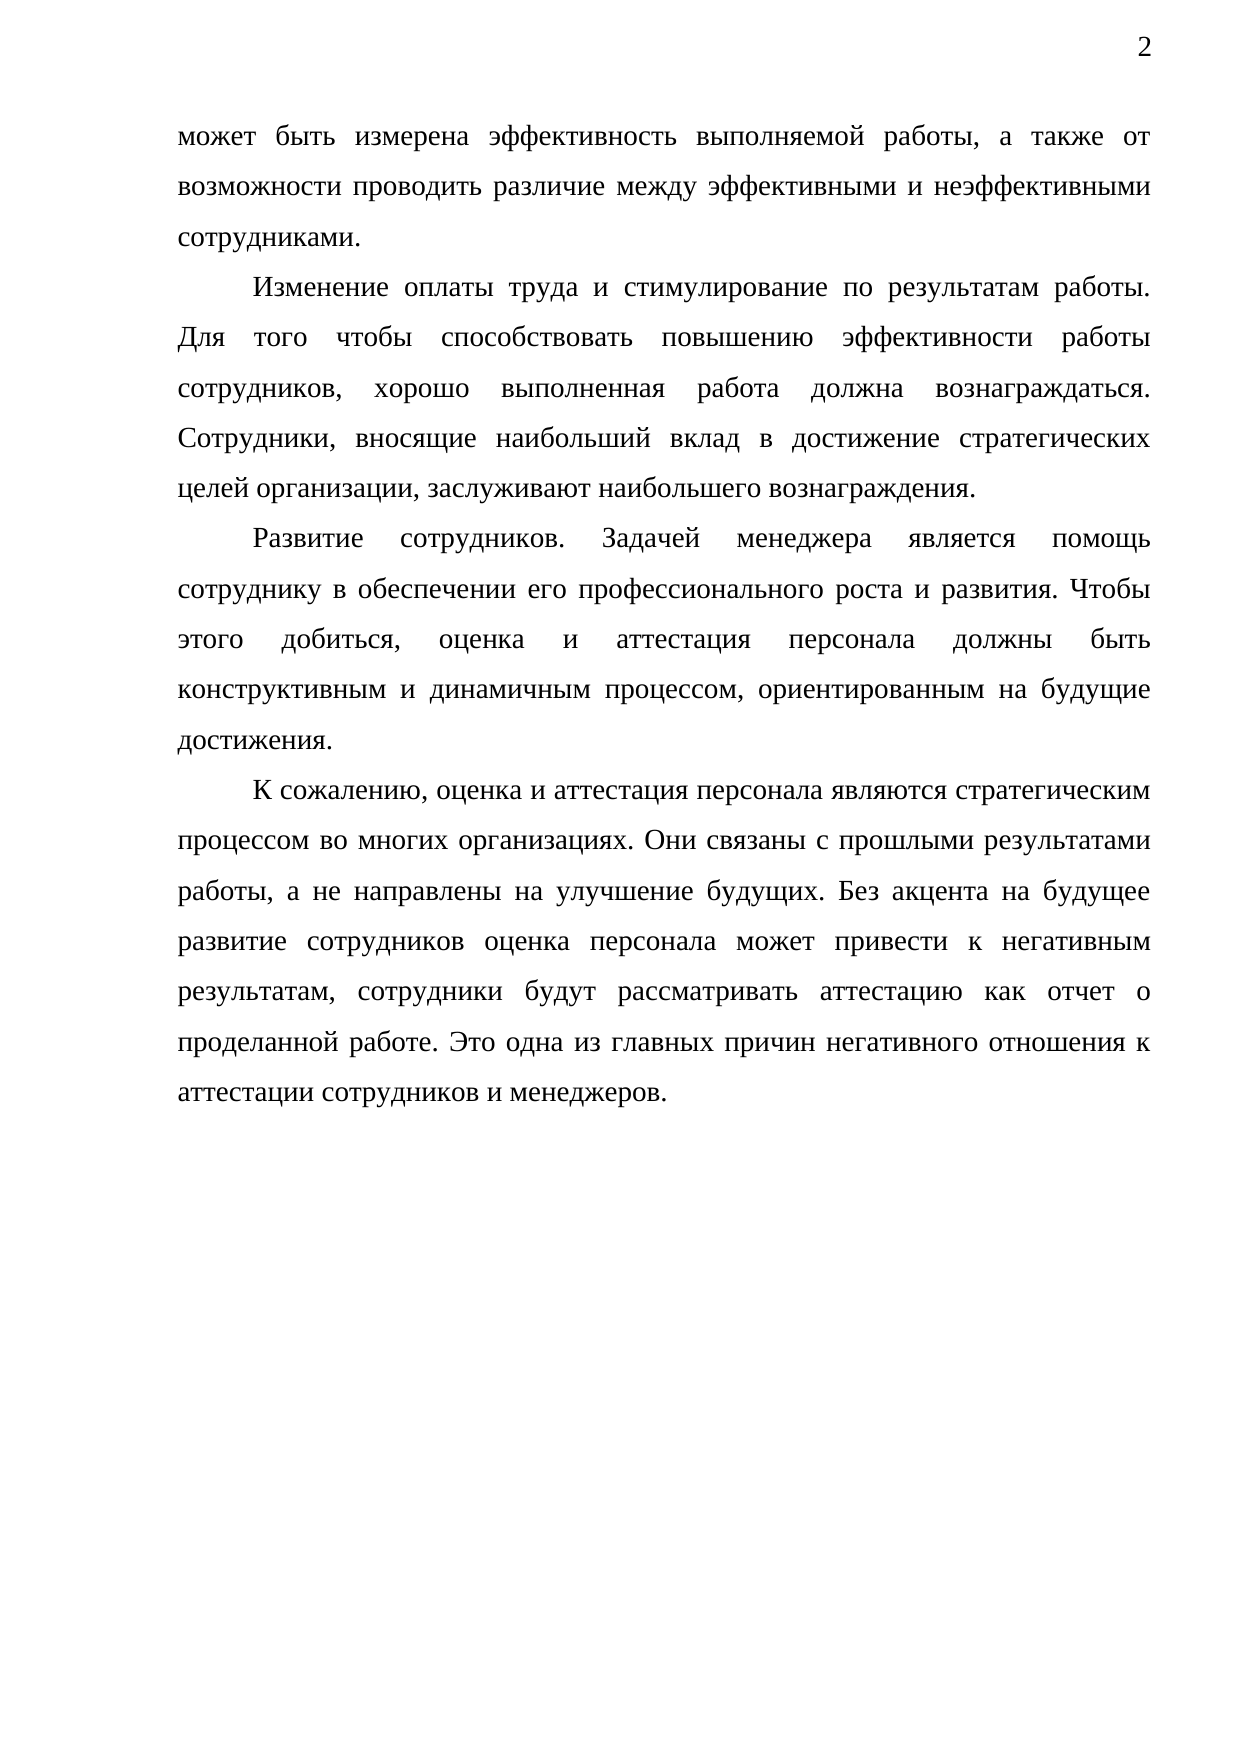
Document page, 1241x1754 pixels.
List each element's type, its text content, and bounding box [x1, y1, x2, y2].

text Изменение оплаты труда и стимулирование по результатам работы. Для того чтобы способствовать повышению эффективности работы сотрудников, хорошо выполненная работа должна вознаграждаться. Сотрудники, вносящие наибольший вклад в достижение стратегических целей организации, заслуживают наибольшего вознаграждения. [177, 269, 1152, 504]
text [177, 118, 1152, 252]
text К сожалению, оценка и аттестация персонала являются стратегическим процессом во многих организациях. Они связаны с прошлыми результатами работы, а не направлены на улучшение будущих. Без акцента на будущее развитие сотрудников оценка персонала может привести к негативным результатам, сотрудники будут рассматривать аттестацию как отчет о проделанной работе. Это одна из главных причин негативного отношения к аттестации сотрудников и менеджеров. [177, 772, 1152, 1108]
text Развитие сотрудников. Задачей менеджера является помощь сотруднику в обеспечении его профессионального роста и развития. Чтобы этого добиться, оценка и аттестация персонала должны быть конструктивным и динамичным процессом, ориентированным на будущие достижения. [177, 521, 1152, 755]
